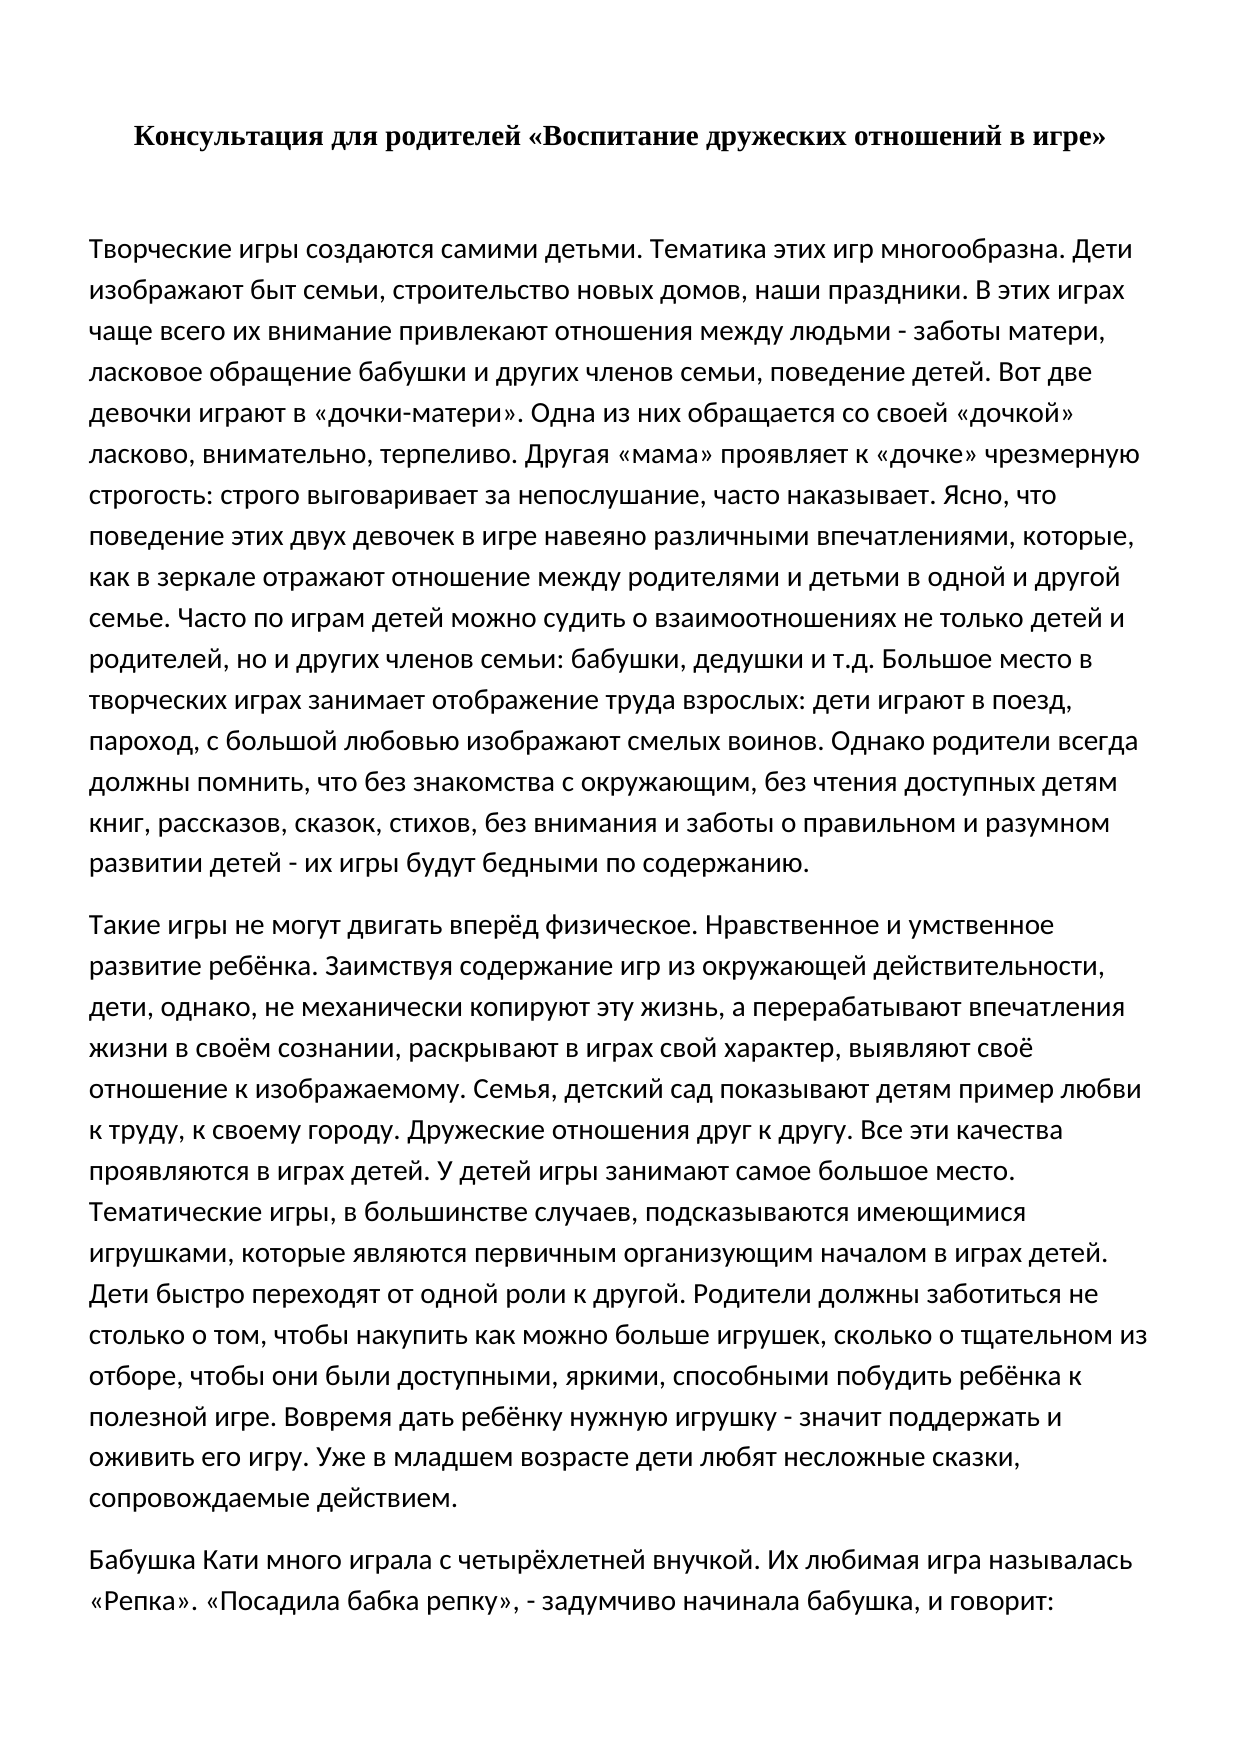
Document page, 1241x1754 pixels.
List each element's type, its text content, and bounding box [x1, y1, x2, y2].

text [89, 1541, 1152, 1618]
text Творческие игры создаются самими детьми. Тематика этих игр многообразна. Дети изображают быт семьи, строительство новых домов, наши праздники. В этих играх чаще всего их внимание привлекают отношения между людьми - заботы матери, ласковое обращение бабушки и других членов семьи, поведение детей. Вот две девочки играют в «дочки-матери». Одна из них обращается со своей «дочкой» ласково, внимательно, терпеливо. Другая «мама» проявляет к «дочке» чрезмерную строгость: строго выговаривает за непослушание, часто наказывает. Ясно, что поведение этих двух девочек в игре навеяно различными впечатлениями, которые, как в зеркале отражают отношение между родителями и детьми в одной и другой семье. Часто по играм детей можно судить о взаимоотношениях не только детей и родителей, но и других членов семьи: бабушки, дедушки и т.д. Большое место в творческих играх занимает отображение труда взрослых: дети играют в поезд, пароход, с большой любовью изображают смелых воинов. Однако родители всегда должны помнить, что без знакомства с окружающим, без чтения доступных детям книг, рассказов, сказок, стихов, без внимания и заботы о правильном и разумном развитии детей - их игры будут бедными по содержанию. [89, 231, 1152, 880]
text Консультация для родителей «Воспитание дружеских отношений в игре» [89, 118, 1152, 152]
text Такие игры не могут двигать вперёд физическое. Нравственное и умственное развитие ребёнка. Заимствуя содержание игр из окружающей действительности, дети, однако, не механически копируют эту жизнь, а перерабатывают впечатления жизни в своём сознании, раскрывают в играх свой характер, выявляют своё отношение к изображаемому. Семья, детский сад показывают детям пример любви к труду, к своему городу. Дружеские отношения друг к другу. Все эти качества проявляются в играх детей. У детей игры занимают самое большое место. Тематические игры, в большинстве случаев, подсказываются имеющимися игрушками, которые являются первичным организующим началом в играх детей. Дети быстро переходят от одной роли к другой. Родители должны заботиться не столько о том, чтобы накупить как можно больше игрушек, сколько о тщательном из отборе, чтобы они были доступными, яркими, способными побудить ребёнка к полезной игре. Вовремя дать ребёнку нужную игрушку - значит поддержать и оживить его игру. Уже в младшем возрасте дети любят несложные сказки, сопровождаемые действием. [89, 906, 1152, 1515]
